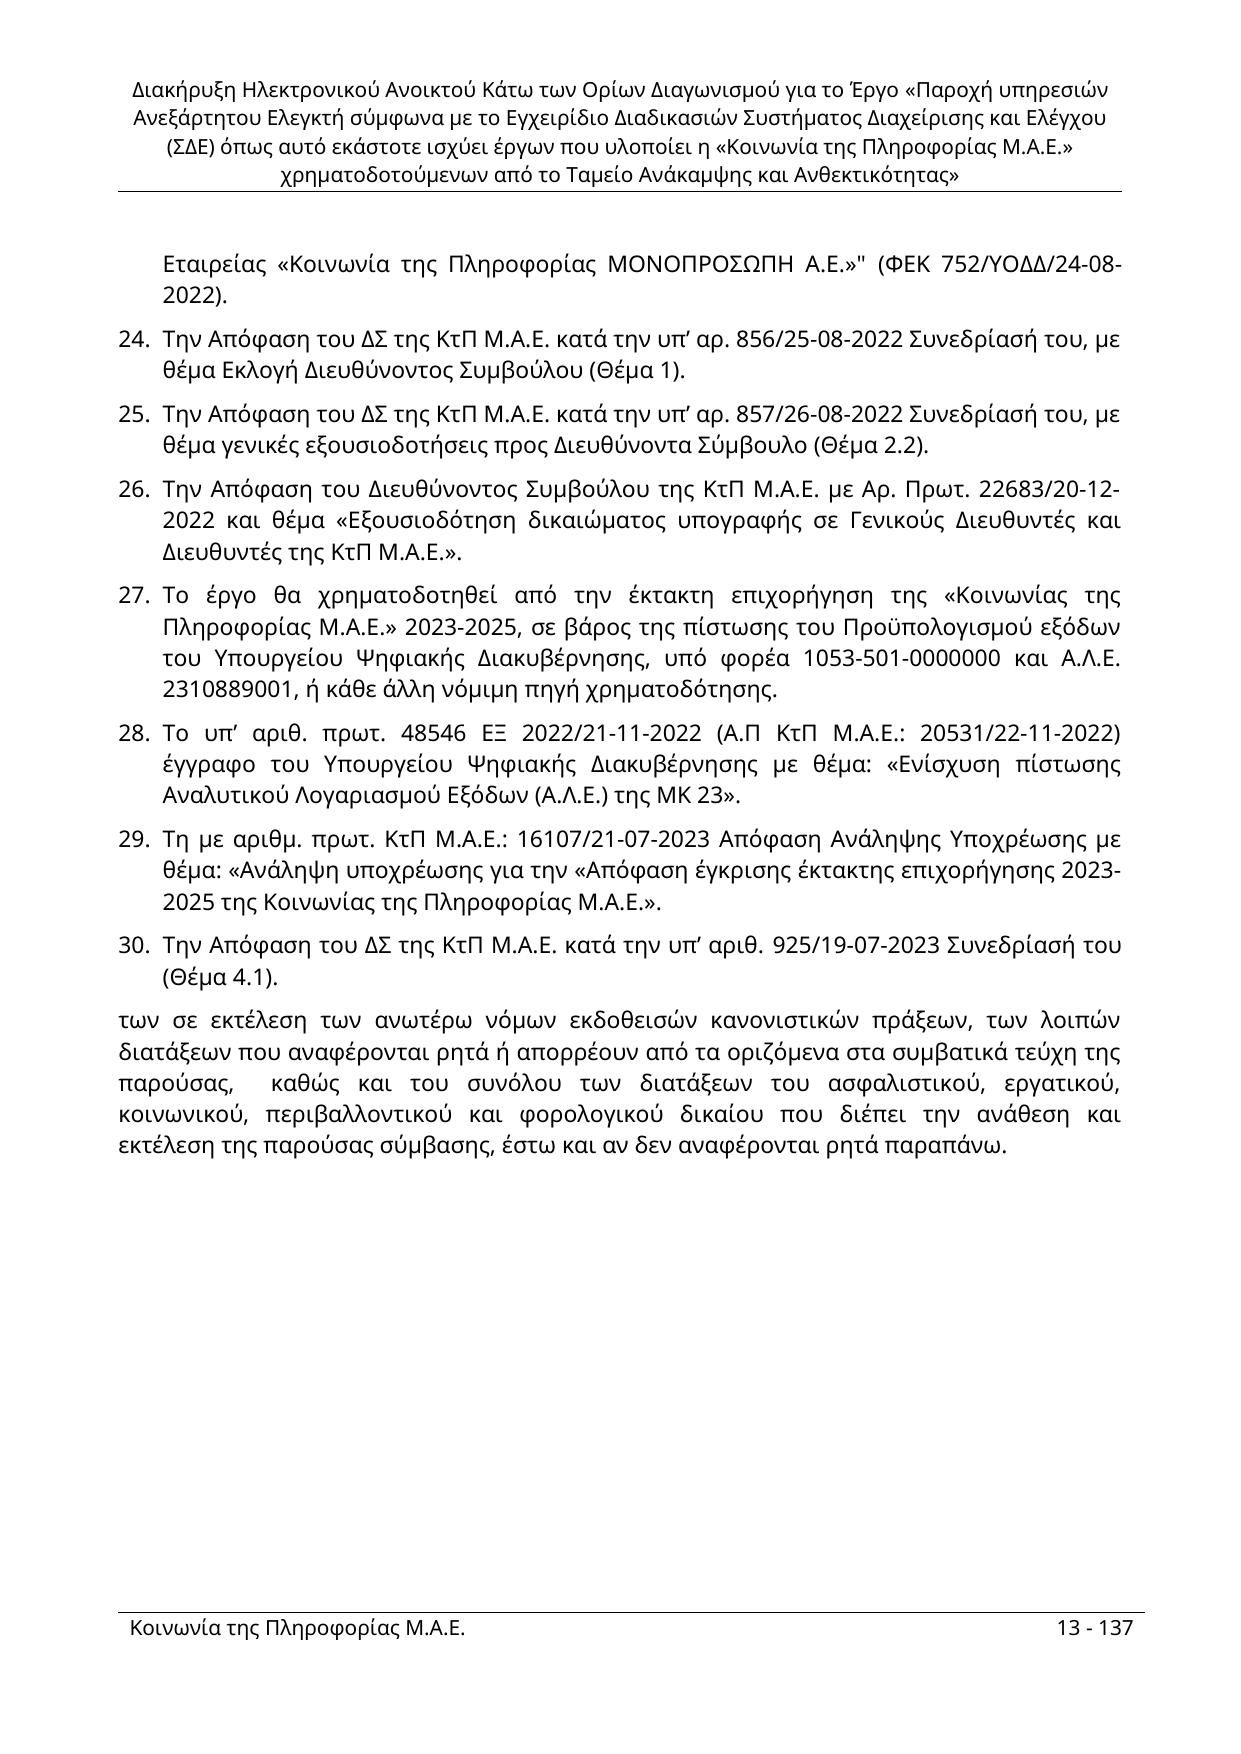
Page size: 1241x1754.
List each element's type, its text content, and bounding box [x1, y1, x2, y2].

list Την Απόφαση του ΔΣ της ΚτΠ Μ.Α.Ε. κατά την υπ’ αρ. 857/26-08-2022 Συνεδρίασή του, με θέμα γενικές εξουσιοδοτήσεις προς Διευθύνοντα Σύμβουλο (Θέμα 2.2). [118, 398, 1122, 461]
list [118, 248, 1122, 311]
list Την Απόφαση του ΔΣ της ΚτΠ Μ.Α.Ε. κατά την υπ’ αρ. 856/25-08-2022 Συνεδρίασή του, με θέμα Εκλογή Διευθύνοντος Συμβούλου (Θέμα 1). [118, 323, 1122, 386]
list Το έργο θα χρηματοδοτηθεί από την έκτακτη επιχορήγηση της «Κοινωνίας της Πληροφορίας Μ.Α.Ε.» 2023-2025, σε βάρος της πίστωσης του Προϋπολογισμού εξόδων του Υπουργείου Ψηφιακής Διακυβέρνησης, υπό φορέα 1053-501-0000000 και Α.Λ.Ε. 2310889001, ή κάθε άλλη νόμιμη πηγή χρηματοδότησης. [118, 579, 1122, 704]
list Την Απόφαση του Διευθύνοντος Συμβούλου της ΚτΠ Μ.Α.Ε. με Αρ. Πρωτ. 22683/20-12-2022 και θέμα «Εξουσιοδότηση δικαιώματος υπογραφής σε Γενικούς Διευθυντές και Διευθυντές της ΚτΠ Μ.Α.Ε.». [118, 473, 1122, 567]
list Τη με αριθμ. πρωτ. ΚτΠ Μ.Α.Ε.: 16107/21-07-2023 Απόφαση Ανάληψης Υποχρέωσης με θέμα: «Ανάληψη υποχρέωσης για την «Απόφαση έγκρισης έκτακτης επιχορήγησης 2023-2025 της Κοινωνίας της Πληροφορίας Μ.Α.Ε.». [118, 823, 1122, 917]
list Το υπ’ αριθ. πρωτ. 48546 ΕΞ 2022/21-11-2022 (Α.Π ΚτΠ Μ.Α.Ε.: 20531/22-11-2022) έγγραφο του Υπουργείου Ψηφιακής Διακυβέρνησης με θέμα: «Ενίσχυση πίστωσης Αναλυτικού Λογαριασμού Εξόδων (Α.Λ.Ε.) της ΜΚ 23». [118, 717, 1122, 811]
text των σε εκτέλεση των ανωτέρω νόμων εκδοθεισών κανονιστικών πράξεων, των λοιπών διατάξεων που αναφέρονται ρητά ή απορρέουν από τα οριζόμενα στα συμβατικά τεύχη της παρούσας, καθώς και του συνόλου των διατάξεων του ασφαλιστικού, εργατικού, κοινωνικού, περιβαλλοντικού και φορολογικού δικαίου που διέπει την ανάθεση και εκτέλεση της παρούσας σύμβασης, έστω και αν δεν αναφέρονται ρητά παραπάνω. [118, 1004, 1122, 1161]
list Την Απόφαση του ΔΣ της ΚτΠ Μ.Α.Ε. κατά την υπ’ αριθ. 925/19-07-2023 Συνεδρίασή του (Θέμα 4.1). [118, 929, 1122, 992]
